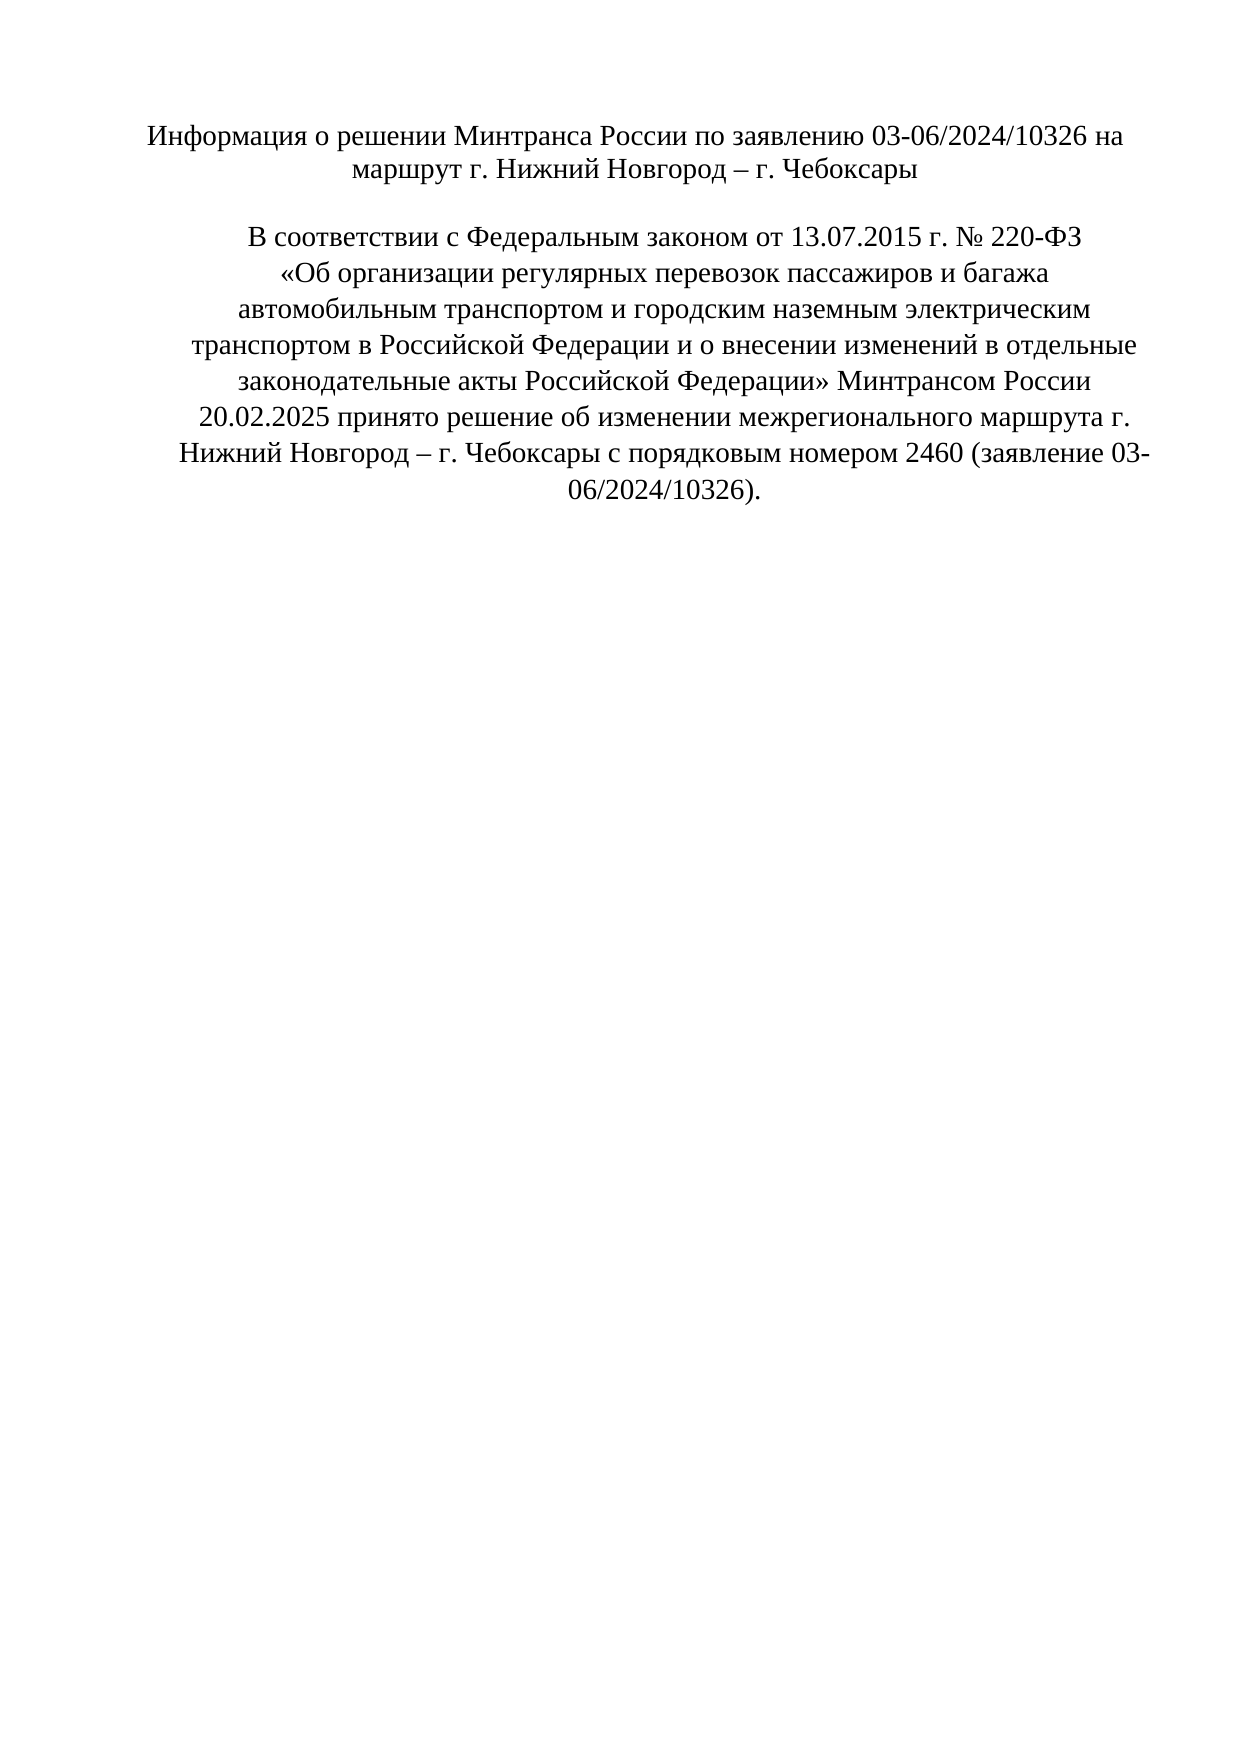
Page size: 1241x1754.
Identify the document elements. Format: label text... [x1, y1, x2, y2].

text В соответствии с Федеральным законом от 13.07.2015 г. № 220-ФЗ «Об организации регулярных перевозок пассажиров и багажа автомобильным транспортом и городским наземным электрическим транспортом в Российской Федерации и о внесении изменений в отдельные законодательные акты Российской Федерации» Минтрансом России 20.02.2025 принято решение об изменении межрегионального маршрута г. Нижний Новгород – г. Чебоксары с порядковым номером 2460 (заявление 03-06/2024/10326). [177, 219, 1152, 505]
text Информация о решении Минтранса России по заявлению 03-06/2024/10326 на маршрут г. Нижний Новгород – г. Чебоксары [118, 118, 1152, 185]
